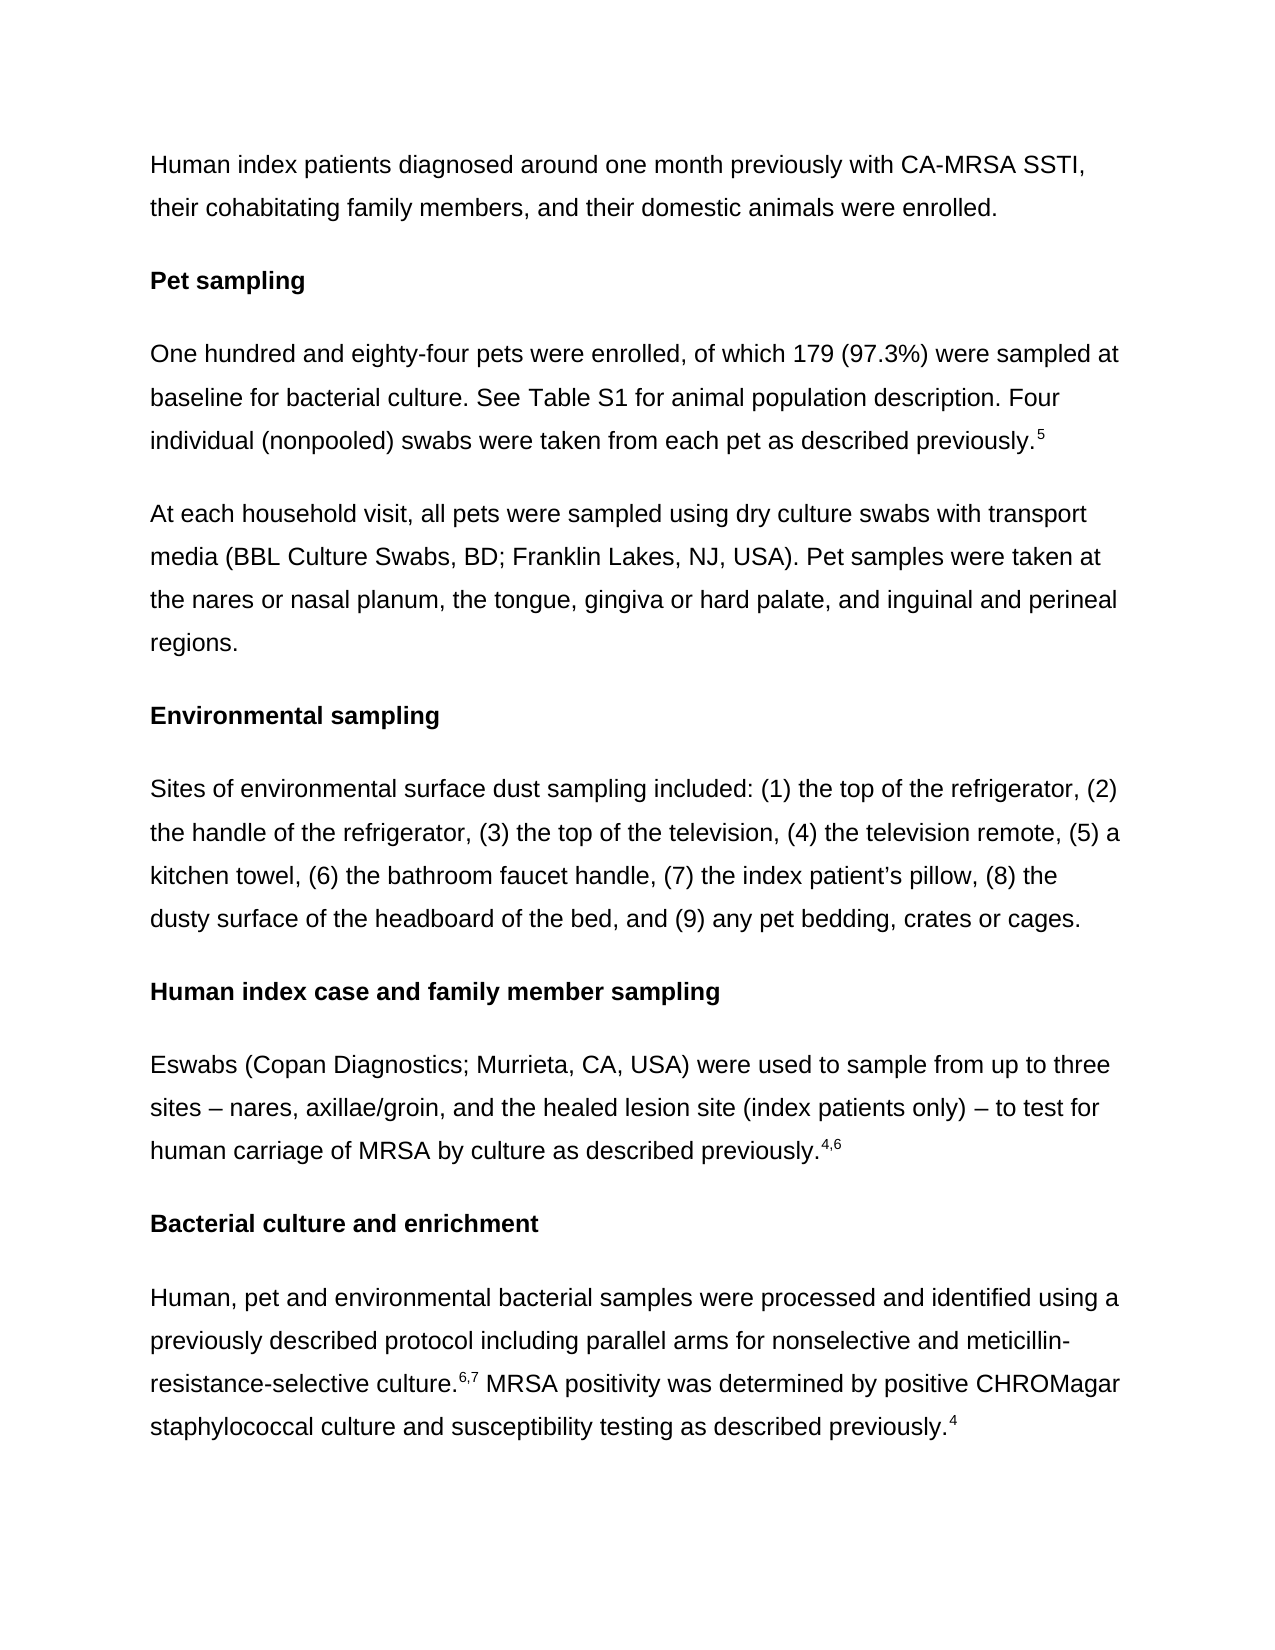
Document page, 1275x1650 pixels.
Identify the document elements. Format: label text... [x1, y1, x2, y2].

text One hundred and eighty-four pets were enrolled, of which 179 (97.3%) were sampled at baseline for bacterial culture. See Table S1 for animal population description. Four individual (nonpooled) swabs were taken from each pet as described previously.5 [150, 339, 1125, 454]
text Human, pet and environmental bacterial samples were processed and identified using a previously described protocol including parallel arms for nonselective and meticillin-resistance-selective culture.6,7 MRSA positivity was determined by positive CHROMagar staphylococcal culture and susceptibility testing as described previously.4 [150, 1282, 1125, 1441]
text Human index case and family member sampling [150, 977, 1125, 1006]
text Sites of environmental surface dust sampling included: (1) the top of the refrigerator, (2) the handle of the refrigerator, (3) the top of the television, (4) the television remote, (5) a kitchen towel, (6) the bathroom faucet handle, (7) the index patient’s pillow, (8) the dusty surface of the headboard of the bed, and (9) any pet bedding, crates or cages. [150, 774, 1125, 932]
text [150, 150, 1125, 222]
text Bacterial culture and enrichment [150, 1209, 1125, 1238]
text Environmental sampling [150, 701, 1125, 730]
text Eswabs (Copan Diagnostics; Murrieta, CA, USA) were used to sample from up to three sites – nares, axillae/groin, and the healed lesion site (index patients only) – to test for human carriage of MRSA by culture as described previously.4,6 [150, 1050, 1125, 1165]
text At each household visit, all pets were sampled using dry culture swabs with transport media (BBL Culture Swabs, BD; Franklin Lakes, NJ, USA). Pet samples were taken at the nares or nasal planum, the tongue, gingiva or hard palate, and inguinal and perineal regions. [150, 499, 1125, 657]
text Pet sampling [150, 266, 1125, 295]
